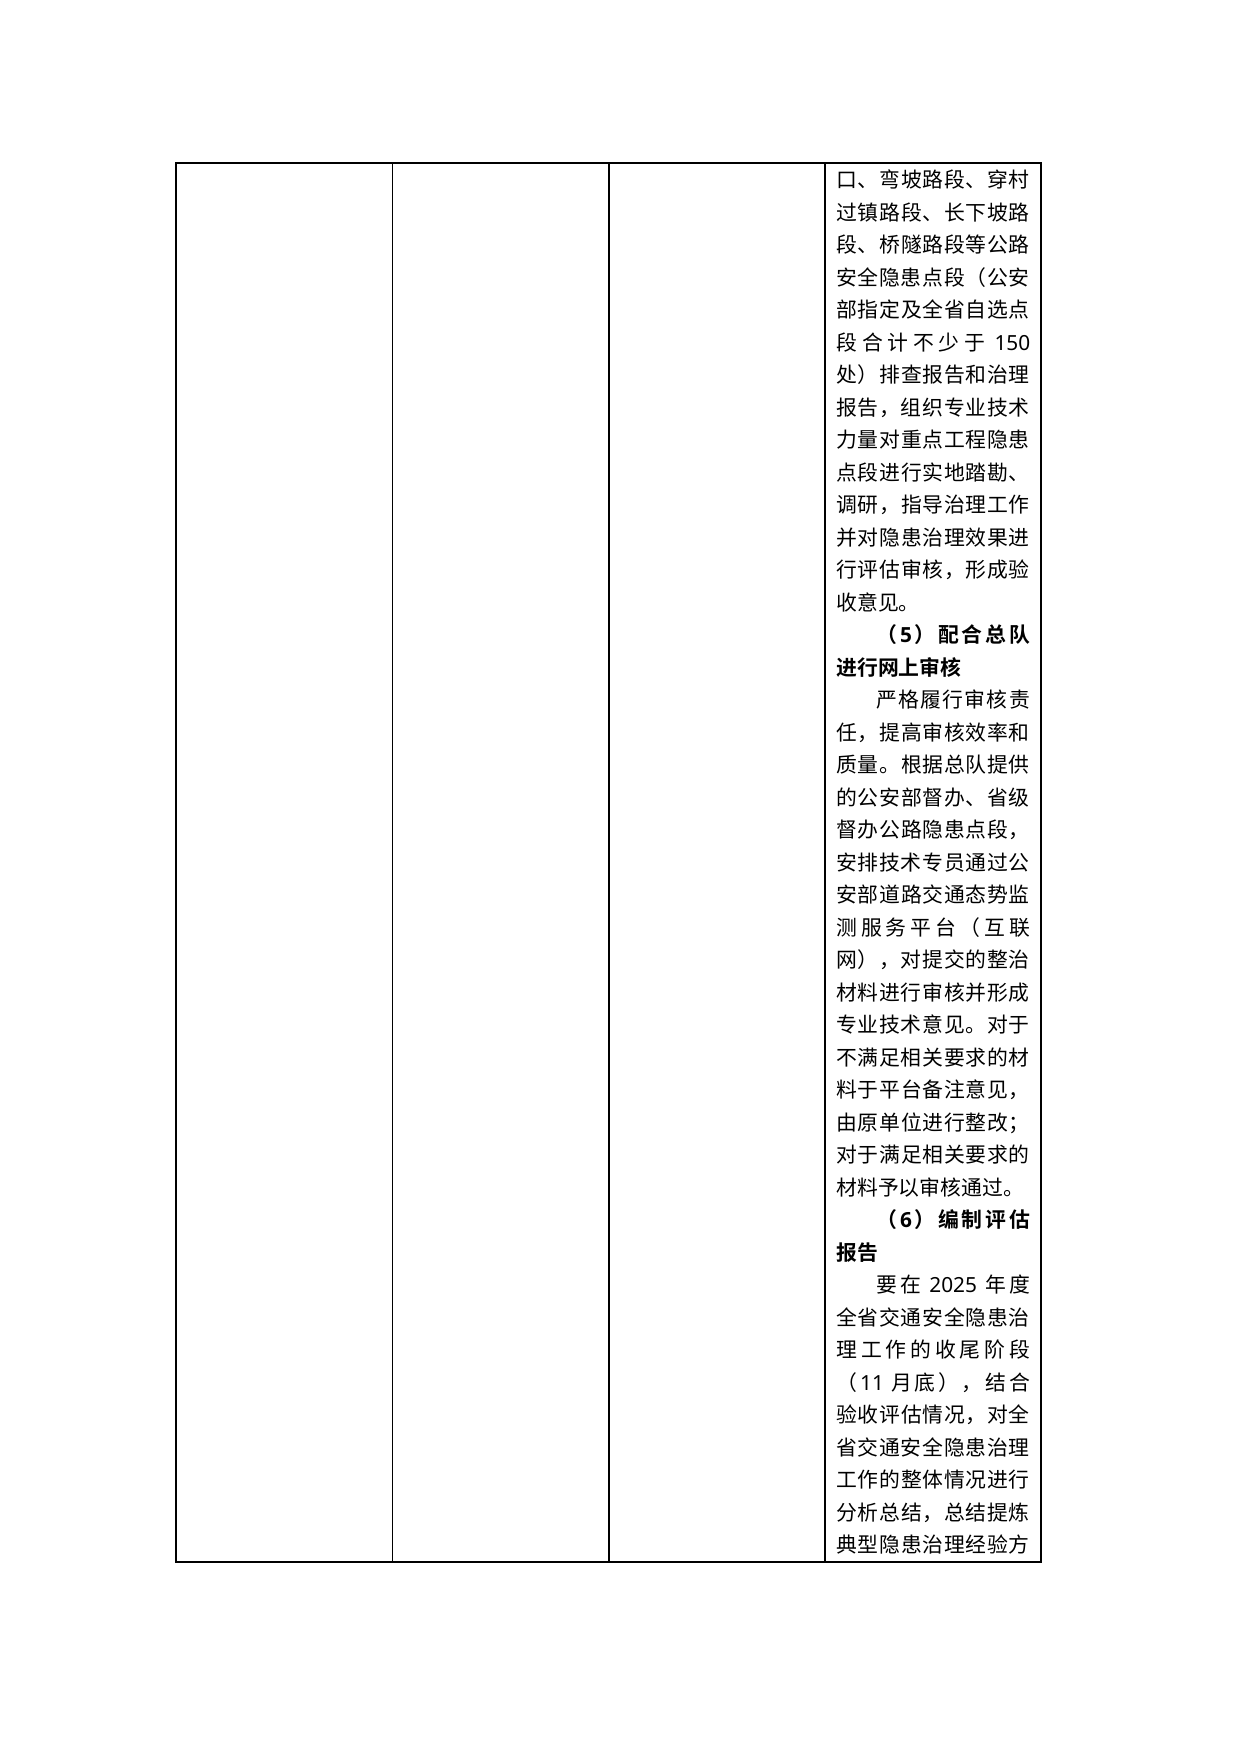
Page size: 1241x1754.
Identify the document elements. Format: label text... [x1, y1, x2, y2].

table_cell 1 [393, 164, 608, 1561]
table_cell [826, 164, 1040, 1561]
table_cell [610, 164, 824, 1561]
table_cell [177, 164, 392, 1561]
